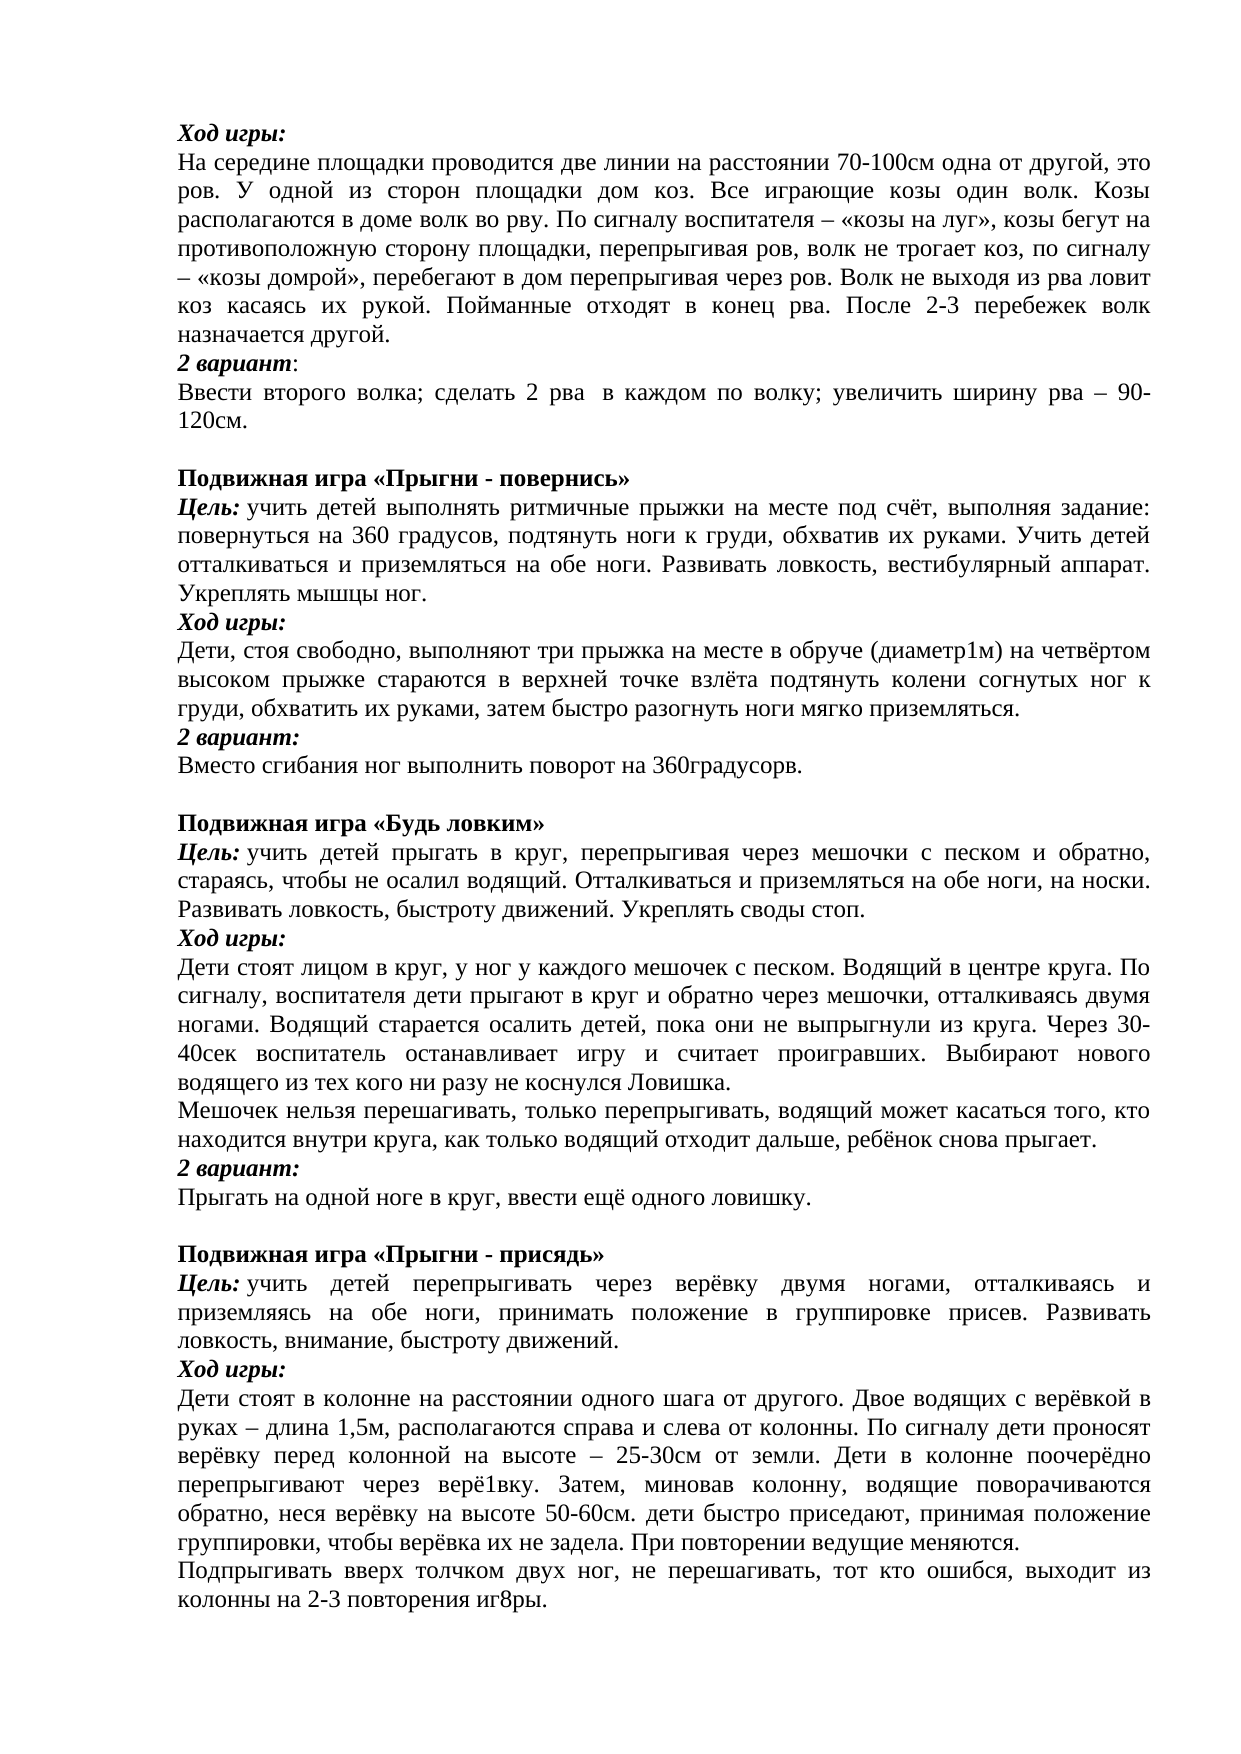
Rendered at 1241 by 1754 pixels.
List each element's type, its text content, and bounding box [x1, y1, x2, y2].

text Ход игры: [177, 118, 1152, 147]
text Вместо сгибания ног выполнить поворот на 360градусорв. [177, 751, 1152, 779]
text Мешочек нельзя перешагивать, только перепрыгивать, водящий может касаться того, кто находится внутри круга, как только водящий отходит дальше, ребёнок снова прыгает. [177, 1096, 1152, 1153]
text 2 вариант: [177, 722, 1152, 751]
text 2 вариант: [177, 348, 1152, 377]
text Прыгать на одной ноге в круг, ввести ещё одного ловишку. [177, 1182, 1152, 1211]
text Дети стоят в колонне на расстоянии одного шага от другого. Двое водящих с верёвкой в руках – длина 1,5м, располагаются справа и слева от колонны. По сигналу дети проносят верёвку перед колонной на высоте – 25-30см от земли. Дети в колонне поочерёдно перепрыгивают через верё1вку. Затем, миновав колонну, водящие поворачиваются обратно, неся верёвку на высоте 50-60см. дети быстро приседают, принимая положение группировки, чтобы верёвка их не задела. При повторении ведущие меняются. [177, 1383, 1152, 1556]
text Подвижная игра «Прыгни - присядь» [177, 1239, 1152, 1268]
text Подпрыгивать вверх толчком двух ног, не перешагивать, тот кто ошибся, выходит из колонны на 2-3 повторения иг8ры. [177, 1556, 1152, 1613]
text Подвижная игра «Будь ловким» [177, 808, 1152, 837]
text Цель: учить детей выполнять ритмичные прыжки на месте под счёт, выполняя задание: повернуться на 360 градусов, подтянуть ноги к груди, обхватив их руками. Учить детей отталкиваться и приземляться на обе ноги. Развивать ловкость, вестибулярный аппарат. Укреплять мышцы ног. [177, 492, 1152, 607]
text На середине площадки проводится две линии на расстоянии 70-100см одна от другой, это ров. У одной из сторон площадки дом коз. Все играющие козы один волк. Козы располагаются в доме волк во рву. По сигналу воспитателя – «козы на луг», козы бегут на противоположную сторону площадки, перепрыгивая ров, волк не трогает коз, по сигналу – «козы домрой», перебегают в дом перепрыгивая через ров. Волк не выходя из рва ловит коз касаясь их рукой. Пойманные отходят в конец рва. После 2-3 перебежек волк назначается другой. [177, 147, 1152, 348]
text Подвижная игра «Прыгни - повернись» [177, 463, 1152, 492]
text Дети, стоя свободно, выполняют три прыжка на месте в обруче (диаметр1м) на четвёртом высоком прыжке стараются в верхней точке взлёта подтянуть колени согнутых ног к груди, обхватить их руками, затем быстро разогнуть ноги мягко приземляться. [177, 636, 1152, 722]
text Ход игры: [177, 607, 1152, 636]
text Цель: учить детей перепрыгивать через верёвку двумя ногами, отталкиваясь и приземляясь на обе ноги, принимать положение в группировке присев. Развивать ловкость, внимание, быстроту движений. [177, 1268, 1152, 1354]
text Цель: учить детей прыгать в круг, перепрыгивая через мешочки с песком и обратно, стараясь, чтобы не осалил водящий. Отталкиваться и приземляться на обе ноги, на носки. Развивать ловкость, быстроту движений. Укреплять своды стоп. [177, 837, 1152, 923]
text 2 вариант: [177, 1153, 1152, 1182]
text Ввести второго волка; сделать 2 рва в каждом по волку; увеличить ширину рва – 90-120см. [177, 377, 1152, 434]
text Дети стоят лицом в круг, у ног у каждого мешочек с песком. Водящий в центре круга. По сигналу, воспитателя дети прыгают в круг и обратно через мешочки, отталкиваясь двумя ногами. Водящий старается осалить детей, пока они не выпрыгнули из круга. Через 30-40сек воспитатель останавливает игру и считает проигравших. Выбирают нового водящего из тех кого ни разу не коснулся Ловишка. [177, 952, 1152, 1096]
text Ход игры: [177, 923, 1152, 952]
text Ход игры: [177, 1354, 1152, 1383]
